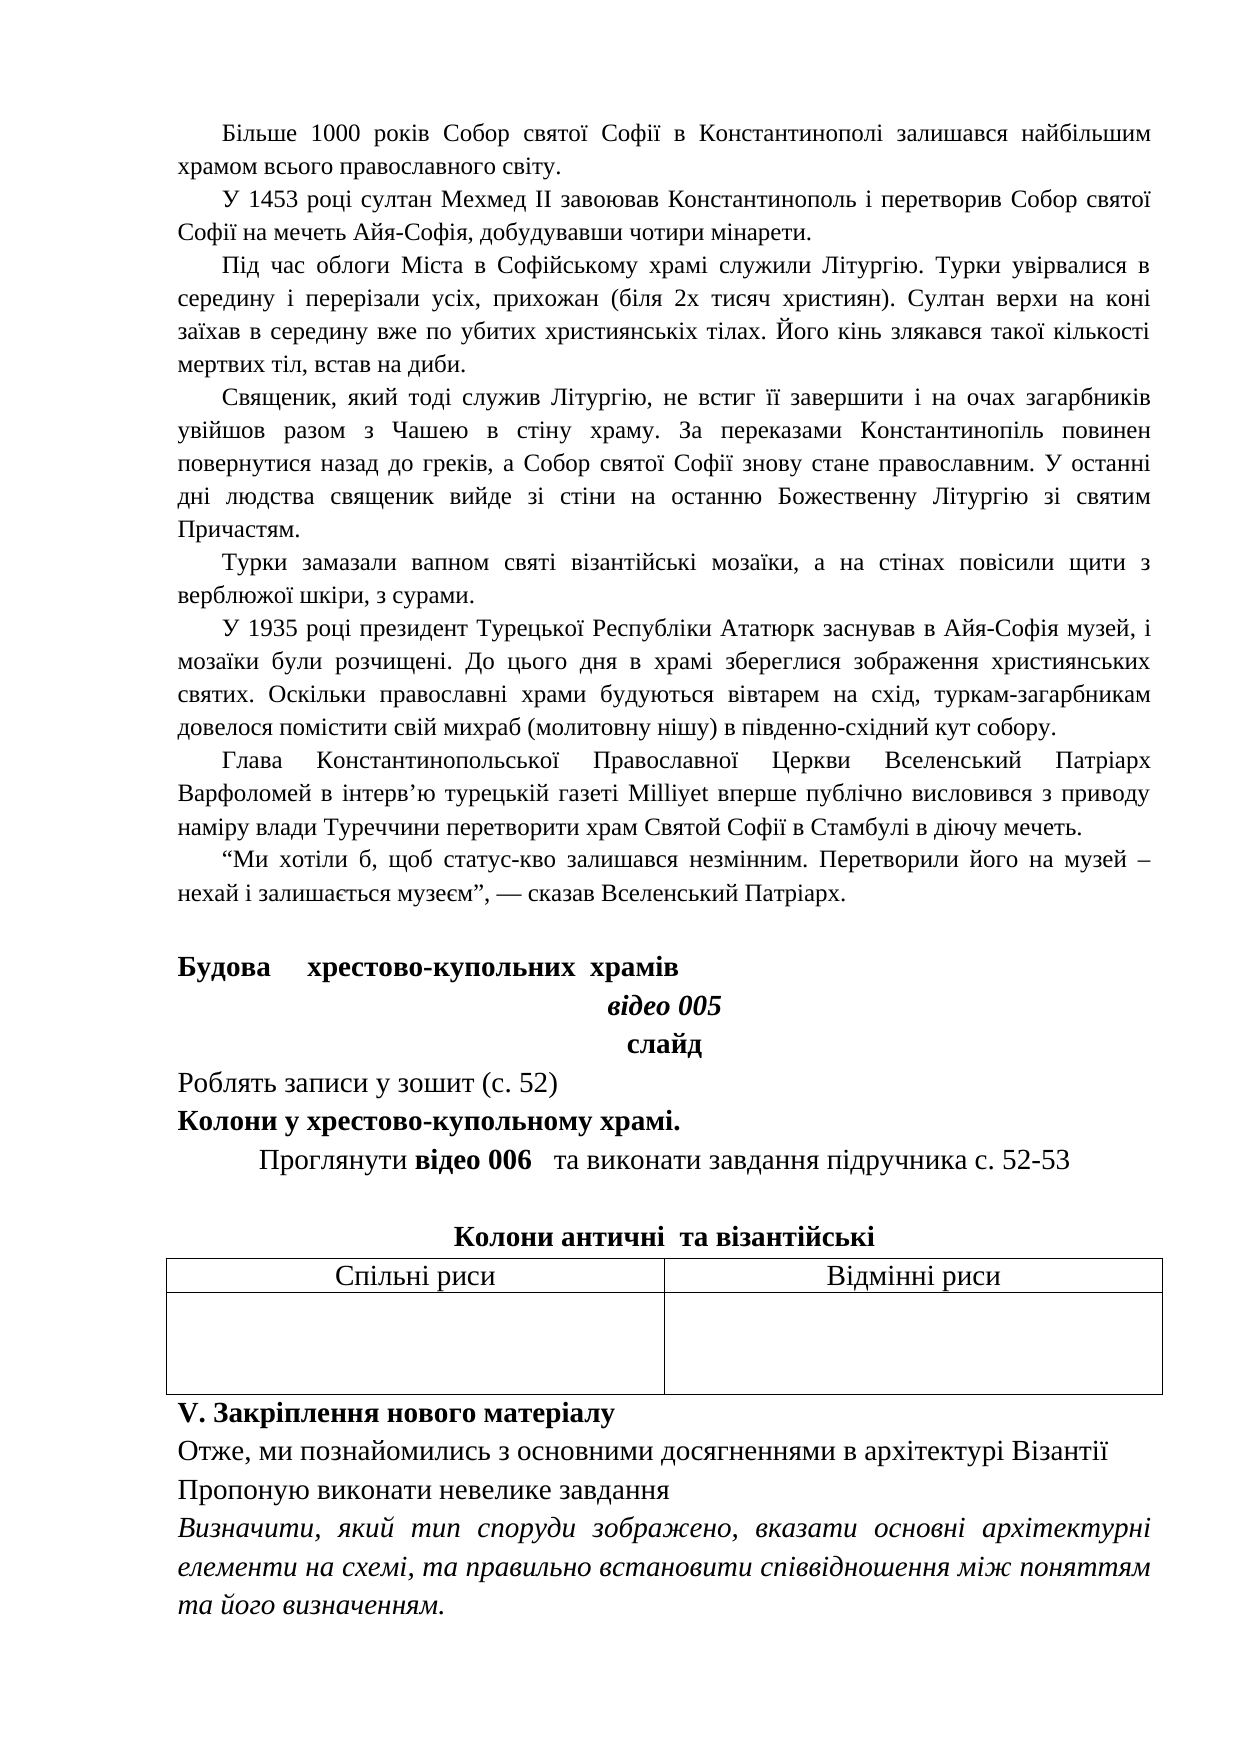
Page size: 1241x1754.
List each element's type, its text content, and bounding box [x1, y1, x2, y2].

text Турки замазали вапном святі візантійські мозаїки, а на стінах повісили щити з верблюжої шкіри, з сурами. [177, 547, 1152, 609]
table_cell [665, 1293, 1162, 1394]
text Під час облоги Міста в Софійському храмі служили Літургію. Турки увірвалися в середину і перерізали усіх, прихожан (біля 2х тисяч християн). Султан верхи на коні заїхав в середину вже по убитих християнськіх тілах. Його кінь злякався такої кількості мертвих тіл, встав на диби. [177, 250, 1152, 378]
text Більше 1000 років Собор святої Софії в Константинополі залишався найбільшим храмом всього православного світу. [177, 118, 1152, 180]
text Колони у хрестово-купольному храмі. [177, 1103, 1152, 1137]
table_header Відмінні риси [665, 1259, 1162, 1292]
text Проглянути відео 006 та виконати завдання підручника с. 52-53 [177, 1142, 1152, 1175]
text Визначити, який тип споруди зображено, вказати основні архітектурні елементи на схемі, та правильно встановити співвідношення між поняттям та його визначенням. [177, 1510, 1152, 1621]
text “Ми хотіли б, щоб статус-кво залишався незмінним. Перетворили його на музей – нехай і залишається музеєм”, — сказав Вселенський Патріарх. [177, 844, 1152, 906]
text Глава Константинопольської Православної Церкви Вселенський Патріарх Варфоломей в інтерв’ю турецькій газеті Milliyet вперше публічно висловився з приводу наміру влади Туреччини перетворити храм Cвятой Софії в Стамбулі в діючу мечеть. [177, 746, 1152, 840]
table_header Спільні риси [167, 1259, 664, 1292]
text У 1935 році президент Турецької Республіки Ататюрк заснував в Айя-Софія музей, і мозаїки були розчищені. До цього дня в храмі збереглися зображення християнських святих. Оскільки православні храми будуються вівтарем на схід, туркам-загарбникам довелося помістити свій михраб (молитовну нішу) в південно-східний кут собору. [177, 613, 1152, 741]
text У 1453 році султан Мехмед II завоював Константинополь і перетворив Собор святої Софії на мечеть Айя-Софія, добудувавши чотири мінарети. [177, 184, 1152, 246]
text Будова хрестово-купольних храмів [177, 949, 1152, 983]
text слайд [177, 1026, 1152, 1060]
text Отже, ми познайомились з основними досягненнями в архітектурі Візантії [177, 1433, 1152, 1467]
text відео 005 [177, 988, 1152, 1021]
text Священик, який тоді служив Літургію, не встиг її завершити і на очах загарбників увійшов разом з Чашею в стіну храму. За переказами Константинопіль повинен повернутися назад до греків, а Собор святої Софії знову стане православним. У останні дні людства священик вийде зі стіни на останню Божественну Літургію зі святим Причастям. [177, 382, 1152, 543]
text Роблять записи у зошит (с. 52) [177, 1065, 1152, 1098]
text Колони античні та візантійські [177, 1219, 1152, 1252]
text Пропоную виконати невелике завдання [177, 1472, 1152, 1505]
text V. Закріплення нового матеріалу [177, 1395, 1152, 1428]
table_cell [167, 1293, 664, 1394]
